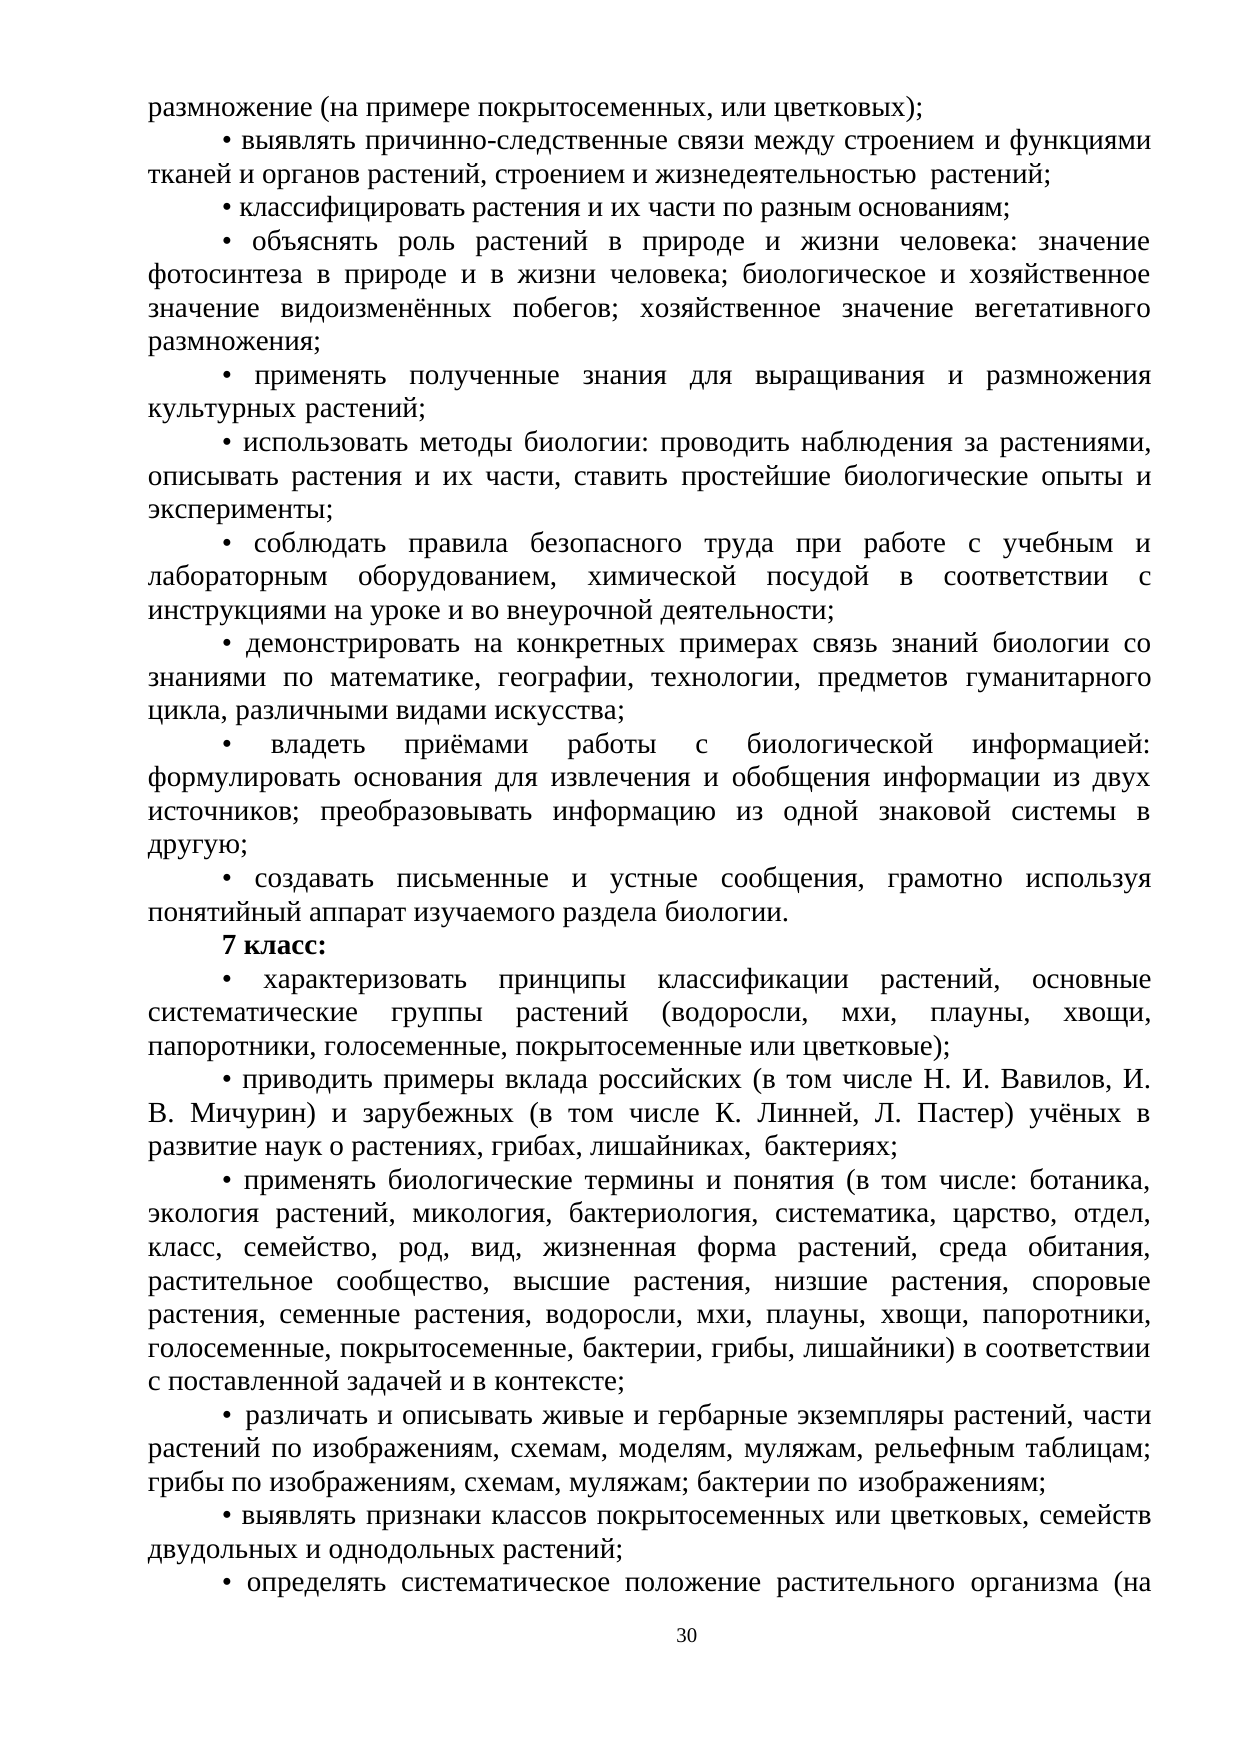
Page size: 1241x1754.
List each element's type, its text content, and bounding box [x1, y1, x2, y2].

text • соблюдать правила безопасного труда при работе с учебным и лабораторным оборудованием, химической посудой в соответствии с инструкциями на уроке и во внеурочной деятельности; [148, 525, 1152, 625]
text • использовать методы биологии: проводить наблюдения за растениями, описывать растения и их части, ставить простейшие биологические опыты и эксперименты; [148, 424, 1152, 525]
text • различать и описывать живые и гербарные экземпляры растений, части растений по изображениям, схемам, моделям, муляжам, рельефным таблицам; грибы по изображениям, схемам, муляжам; бактерии по изображениям; [148, 1397, 1152, 1497]
text • выявлять причинно-следственные связи между строением и функциями тканей и органов растений, строением и жизнедеятельностью растений; [148, 122, 1152, 189]
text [148, 1564, 1152, 1598]
text • объяснять роль растений в природе и жизни человека: значение фотосинтеза в природе и в жизни человека; биологическое и хозяйственное значение видоизменённых побегов; хозяйственное значение вегетативного размножения; [148, 223, 1152, 357]
text • демонстрировать на конкретных примерах связь знаний биологии со знаниями по математике, географии, технологии, предметов гуманитарного цикла, различными видами искусства; [148, 625, 1152, 726]
text 7 класс: [148, 927, 1152, 961]
text • владеть приёмами работы с биологической информацией: формулировать основания для извлечения и обобщения информации из двух источников; преобразовывать информацию из одной знаковой системы в другую; [148, 726, 1152, 860]
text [148, 89, 1152, 122]
text • выявлять признаки классов покрытосеменных или цветковых, семейств двудольных и однодольных растений; [148, 1497, 1152, 1564]
text • применять полученные знания для выращивания и размножения культурных растений; [148, 357, 1152, 424]
text • создавать письменные и устные сообщения, грамотно используя понятийный аппарат изучаемого раздела биологии. [148, 860, 1152, 927]
text • приводить примеры вклада российских (в том числе Н. И. Вавилов, И. В. Мичурин) и зарубежных (в том числе К. Линней, Л. Пастер) учёных в развитие наук о растениях, грибах, лишайниках, бактериях; [148, 1061, 1152, 1162]
text • классифицировать растения и их части по разным основаниям; [148, 189, 1152, 223]
text • применять биологические термины и понятия (в том числе: ботаника, экология растений, микология, бактериология, систематика, царство, отдел, класс, семейство, род, вид, жизненная форма растений, среда обитания, растительное сообщество, высшие растения, низшие растения, споровые растения, семенные растения, водоросли, мхи, плауны, хвощи, папоротники, голосеменные, покрытосеменные, бактерии, грибы, лишайники) в соответствии с поставленной задачей и в контексте; [148, 1162, 1152, 1397]
text • характеризовать принципы классификации растений, основные систематические группы растений (водоросли, мхи, плауны, хвощи, папоротники, голосеменные, покрытосеменные или цветковые); [148, 961, 1152, 1061]
